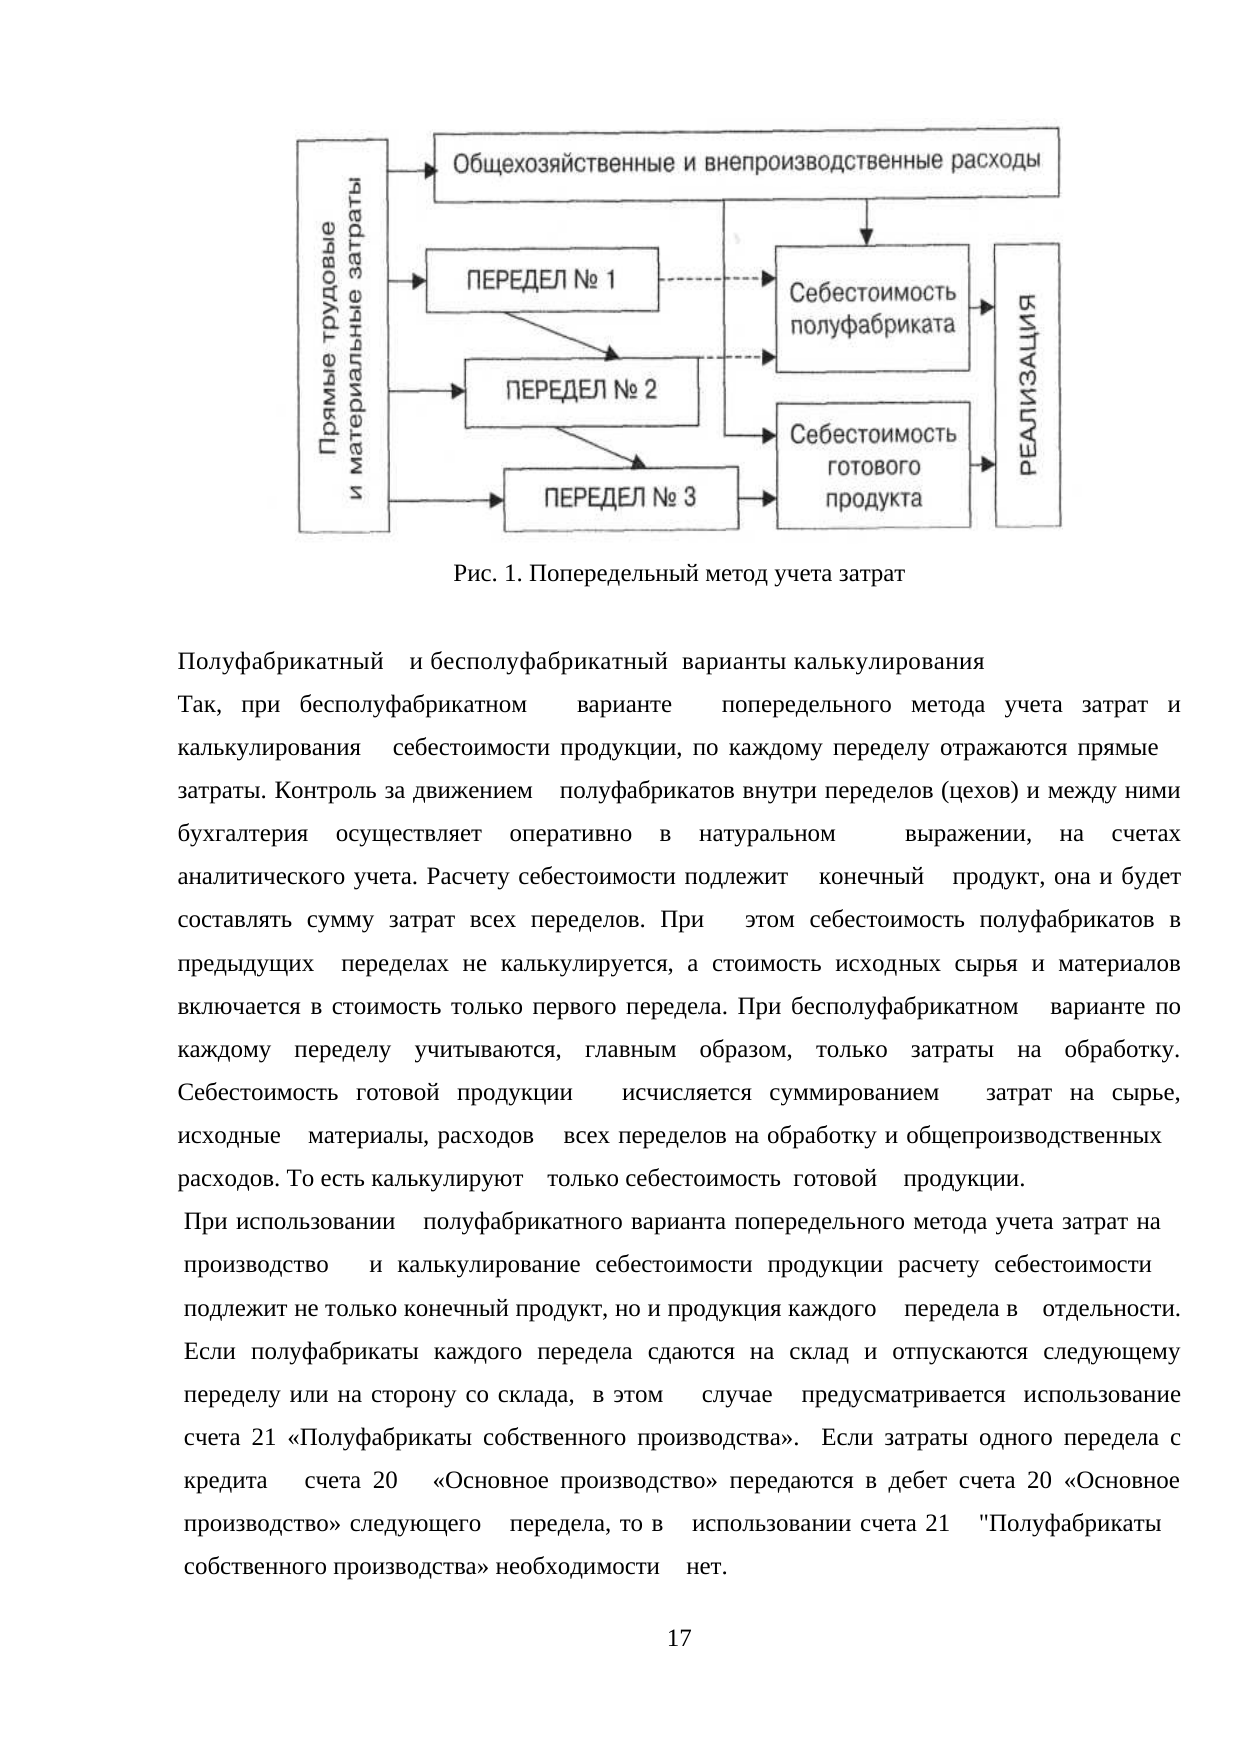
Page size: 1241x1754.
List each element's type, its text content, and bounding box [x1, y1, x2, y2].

text При использовании e полуфабрикатного варианта попередельного метода учета затрат на e производство e и калькулирование себестоимости продукции расчету себестоимости и подлежит не только конечный продукт, но и продукция каждого и передела в e отдельности. Если полуфабрикаты каждого передела сдаются на склад и отпускаются следующему переделу или на сторону со склада, в этом e случае e предусматривается использование счета 21 «Полуфабрикаты собственного производства». Если затраты одного передела с кредита и счета 20 e «Основное производство» передаются в дебет счета 20 «Основное производство» следующего e передела, то в e использовании счета 21 e "Полуфабрикаты e собственного производства» необходимости и нет. [184, 1206, 1181, 1580]
text Полуфабрикатный e и бесполуфабрикатный варианты калькулирования [177, 646, 1180, 674]
text Так, при бесполуфабрикатном e варианте e попередельного метода учета затрат и калькулирования а себестоимости продукции, по каждому переделу отражаются прямые e затраты. Контроль за движением e полуфабрикатов внутри переделов (цехов) и между ними бухгалтерия осуществляет оперативно в натуральном и выражении, на счетах аналитического учета. Расчету себестоимости подлежит и конечный e продукт, она и будет составлять сумму затрат всех переделов. При e этом себестоимость полуфабрикатов в предыдущих переделах не калькулируется, а стоимость исходных сырья и материалов включается в стоимость только первого передела. При бесполуфабрикатном e варианте по каждому переделу учитываются, главным образом, только затраты на обработку. Себестоимость готовой продукции и исчисляется суммированием e затрат на сырье, исходные e материалы, расходов и всех переделов на обработку и общепроизводственных e расходов. То есть калькулируют e только себестоимость готовой и продукции. [177, 689, 1181, 1192]
picture [267, 118, 1090, 544]
text Рис. 1. Попередельный метод учета затрат [177, 558, 1181, 586]
